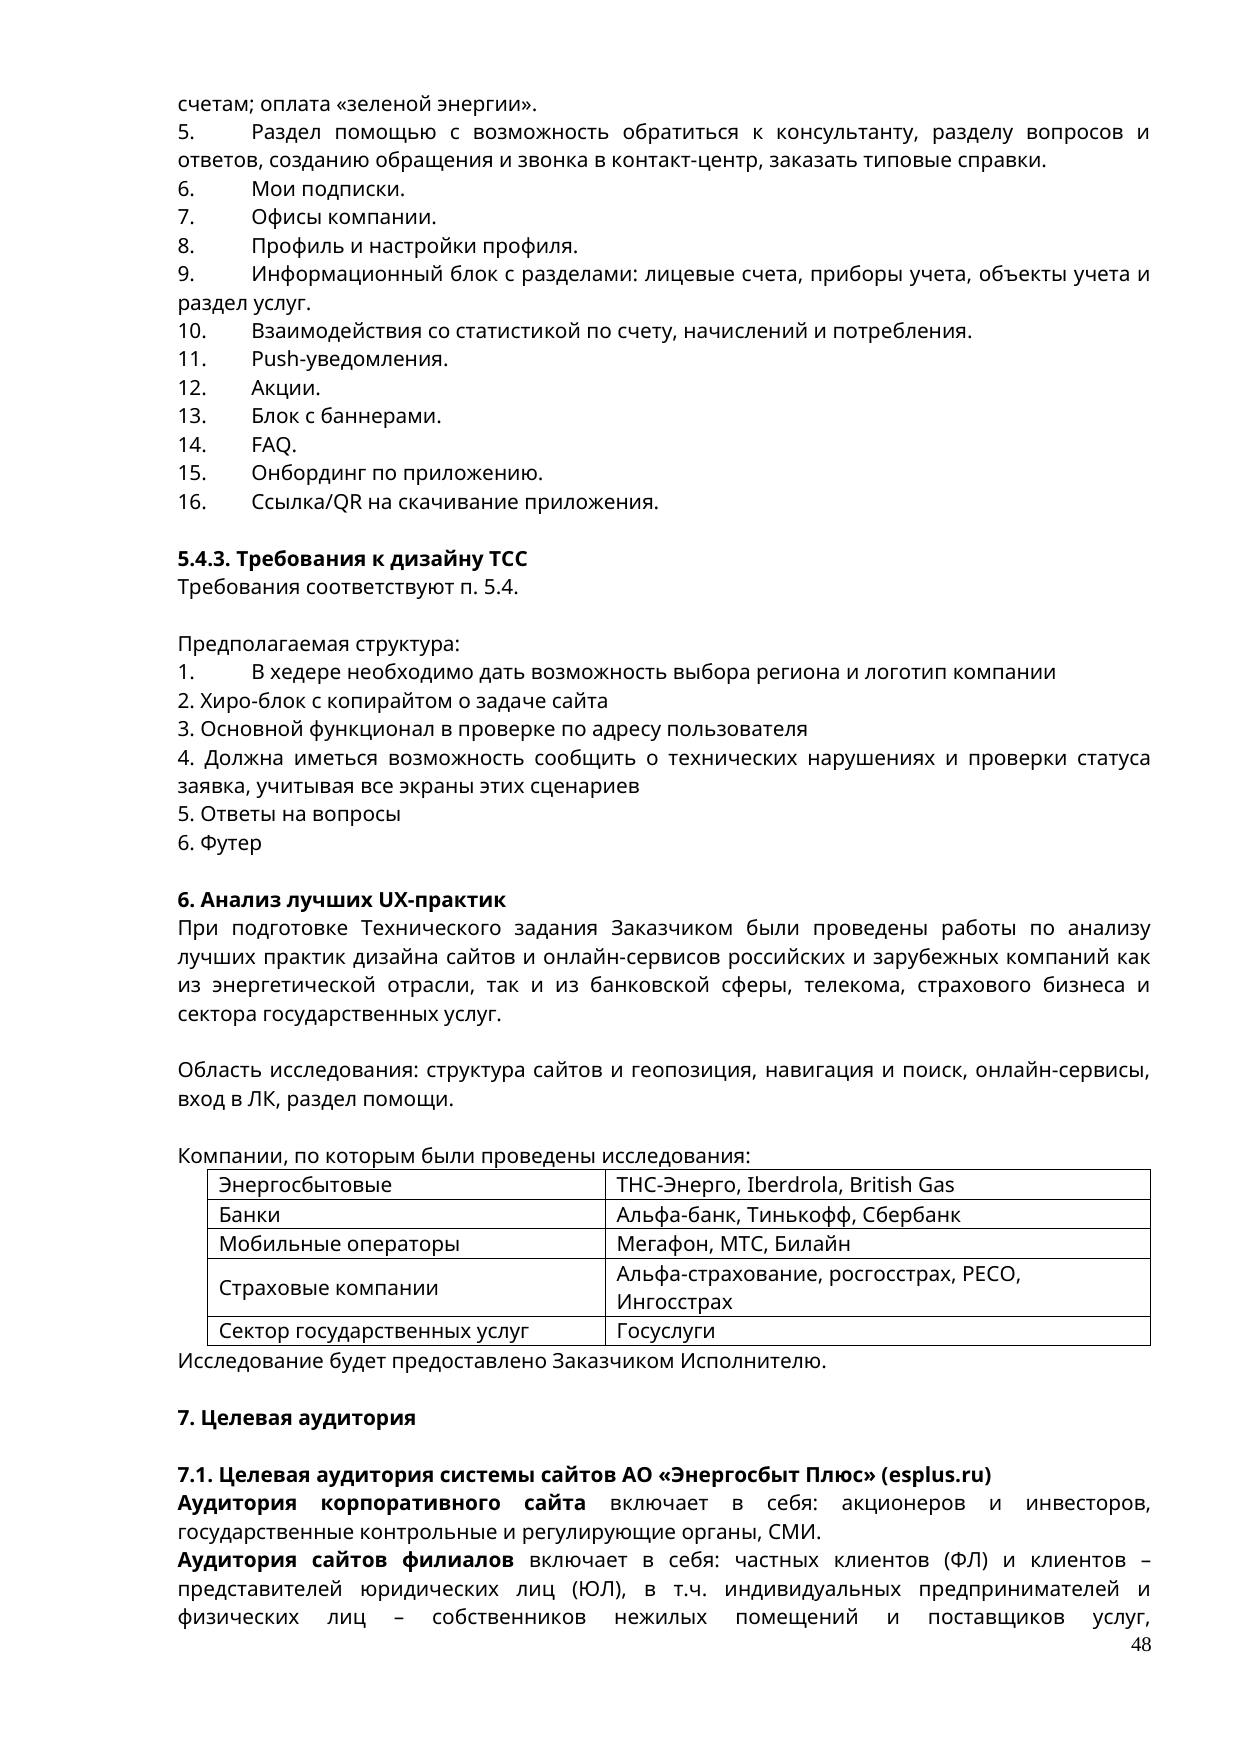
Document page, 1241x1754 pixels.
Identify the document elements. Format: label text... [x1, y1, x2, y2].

text 7. Целевая аудитория [177, 1403, 1152, 1431]
text 3. Основной функционал в проверке по адресу пользователя [177, 714, 1152, 743]
text Исследование будет предоставлено Заказчиком Исполнителю. [177, 1346, 1152, 1374]
text Компании, по которым были проведены исследования: [177, 1141, 1152, 1169]
table_cell Мегафон, МТС, Билайн [606, 1229, 1150, 1258]
text Аудитория корпоративного сайта включает в себя: акционеров и инвесторов, государственные контрольные и регулирующие органы, СМИ. [177, 1488, 1152, 1545]
text Предполагаемая структура: [177, 629, 1152, 657]
text 4. Должна иметься возможность сообщить о технических нарушениях и проверки статуса заявка, учитывая все экраны этих сценариев [177, 743, 1152, 799]
table_cell Госуслуги [606, 1317, 1150, 1345]
table_cell Мобильные операторы [208, 1229, 605, 1258]
list Ссылка/QR на скачивание приложения. [177, 487, 1152, 515]
text Требования соответствуют п. 5.4. [177, 572, 1152, 601]
text 5.4.3. Требования к дизайну ТСС [177, 544, 1152, 572]
table_cell Альфа-страхование, росгосстрах, РЕСО, Ингосстрах [606, 1259, 1150, 1316]
list Профиль и настройки профиля. [177, 231, 1152, 259]
list Раздел помощью с возможность обратиться к консультанту, разделу вопросов и ответов, созданию обращения и звонка в контакт-центр, заказать типовые справки. [177, 117, 1152, 174]
text 6. Футер [177, 828, 1152, 856]
table_header ТНС-Энерго, Iberdrola, British Gas [606, 1170, 1150, 1199]
list Акции. [177, 373, 1152, 401]
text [177, 1545, 1152, 1631]
text Область исследования: структура сайтов и геопозиция, навигация и поиск, онлайн-сервисы, вход в ЛК, раздел помощи. [177, 1056, 1152, 1112]
table_cell Альфа-банк, Тинькофф, Сбербанк [606, 1200, 1150, 1228]
list Онбординг по приложению. [177, 458, 1152, 487]
table_header Энергосбытовые [208, 1170, 605, 1199]
list Мои подписки. [177, 174, 1152, 202]
text При подготовке Технического задания Заказчиком были проведены работы по анализу лучших практик дизайна сайтов и онлайн-сервисов российских и зарубежных компаний как из энергетической отрасли, так и из банковской сферы, телекома, страхового бизнеса и сектора государственных услуг. [177, 913, 1152, 1027]
list Информационный блок с разделами: лицевые счета, приборы учета, объекты учета и раздел услуг. [177, 259, 1152, 316]
table_cell Сектор государственных услуг [208, 1317, 605, 1345]
text 6. Анализ лучших UX-практик [177, 885, 1152, 913]
table_cell Страховые компании [208, 1259, 605, 1316]
list Блок с баннерами. [177, 401, 1152, 430]
text 2. Хиро-блок с копирайтом о задаче сайта [177, 686, 1152, 714]
list Push-уведомления. [177, 344, 1152, 373]
list Офисы компании. [177, 202, 1152, 231]
text 7.1. Целевая аудитория системы сайтов АО «Энергосбыт Плюс» (esplus.ru) [177, 1460, 1152, 1488]
text 5. Ответы на вопросы [177, 799, 1152, 828]
table_cell Банки [208, 1200, 605, 1228]
list FAQ. [177, 430, 1152, 458]
list Взаимодействия со статистикой по счету, начислений и потребления. [177, 316, 1152, 344]
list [177, 89, 1152, 117]
list В хедере необходимо дать возможность выбора региона и логотип компании [177, 657, 1152, 686]
